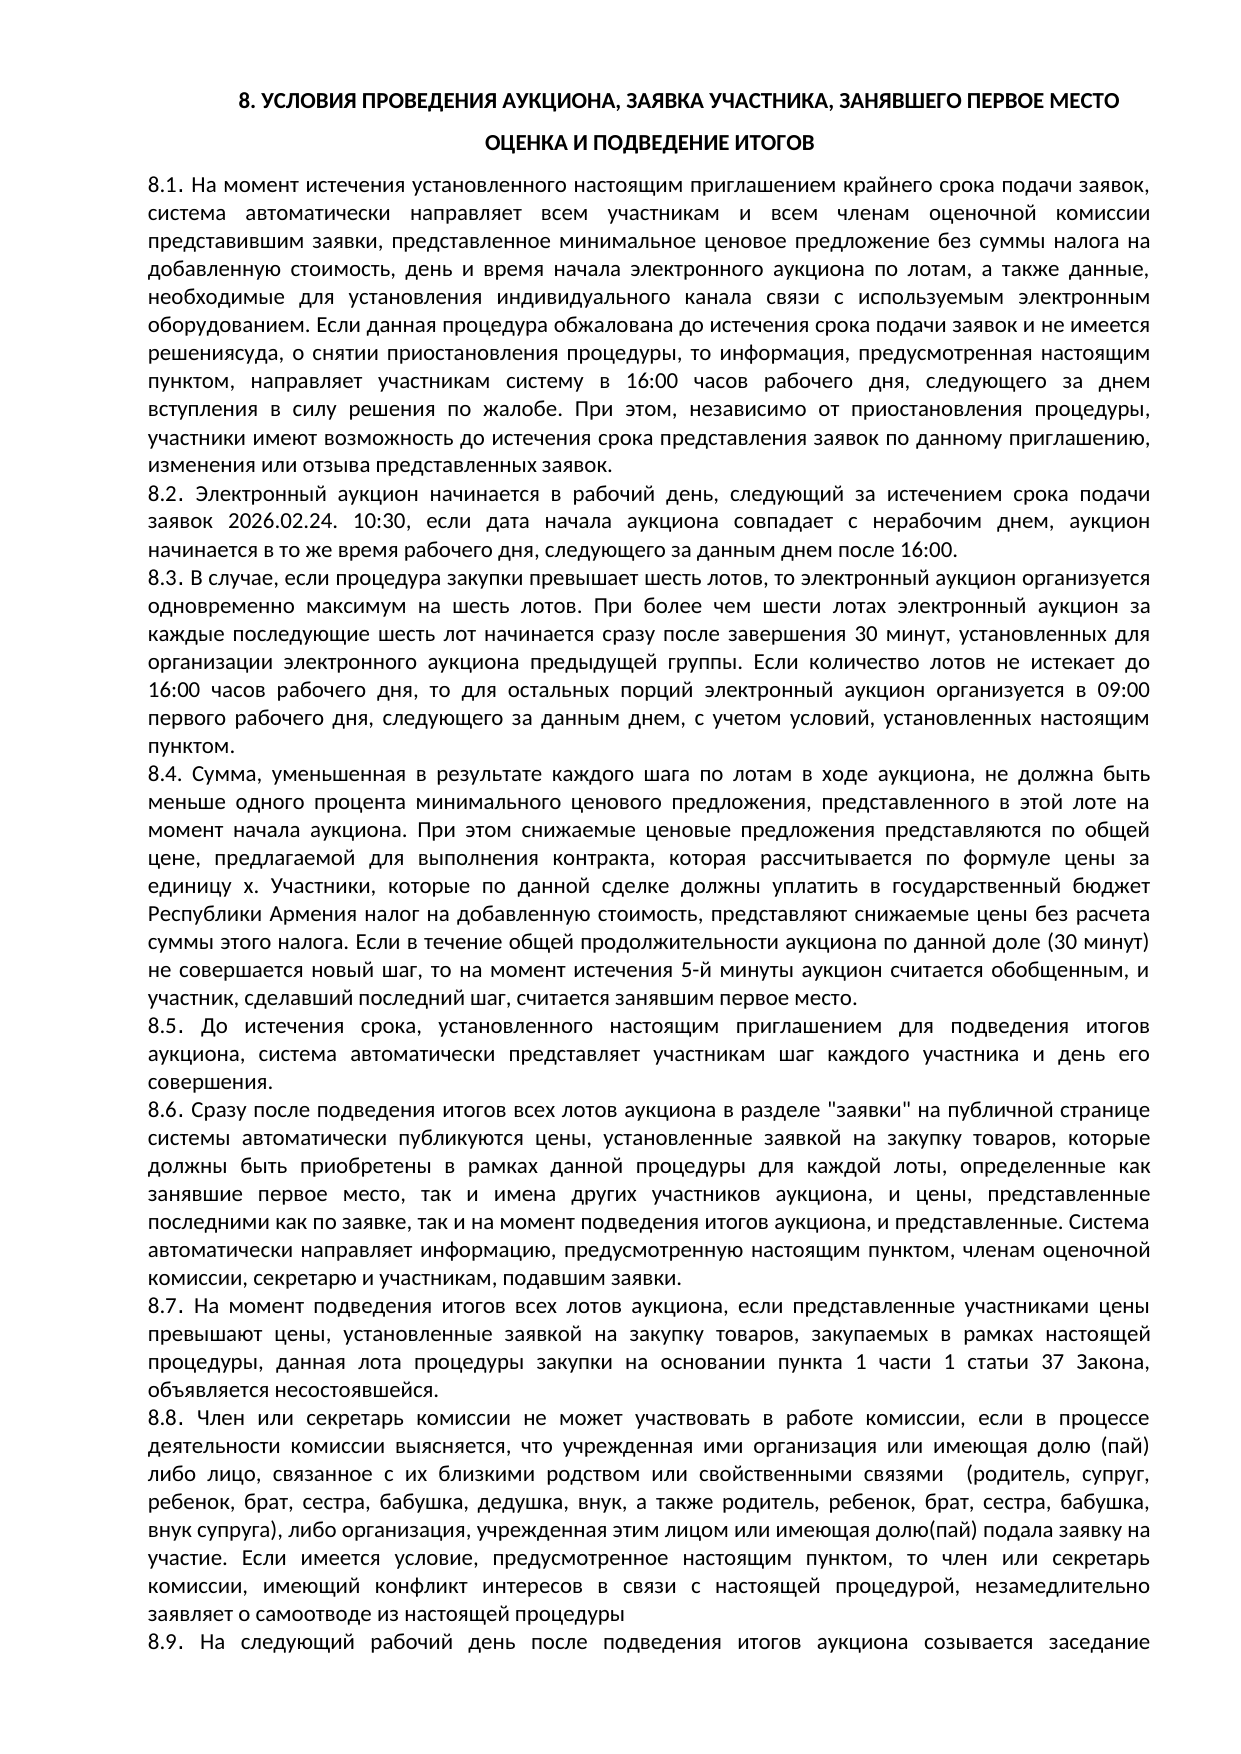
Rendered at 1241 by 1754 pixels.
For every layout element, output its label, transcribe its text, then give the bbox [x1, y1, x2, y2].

text 8.5․ До истечения срока, установленного настоящим приглашением для подведения итогов аукциона, система автоматически представляет участникам шаг каждого участника и день его совершения. [148, 1011, 1152, 1095]
text 8.4. Сумма, уменьшенная в результате каждого шага по лотам в ходе аукциона, не должна быть меньше одного процента минимального ценового предложения, представленного в этой лоте на момент начала аукциона. При этом снижаемые ценовые предложения представляются по общей цене, предлагаемой для выполнения контракта, которая рассчитывается по формуле цены за единицу x. Участники, которые по данной сделке должны уплатить в государственный бюджет Республики Армения налог на добавленную стоимость, представляют снижаемые цены без расчета суммы этого налога. Если в течение общей продолжительности аукциона по данной доле (30 минут) не совершается новый шаг, то на момент истечения 5-й минуты аукцион считается обобщенным, и участник, сделавший последний шаг, считается занявшим первое место. [148, 759, 1152, 1011]
text 8.7․ На момент подведения итогов всех лотов аукциона, если представленные участниками цены превышают цены, установленные заявкой на закупку товаров, закупаемых в рамках настоящей процедуры, данная лота процедуры закупки на основании пункта 1 части 1 статьи 37 Закона, объявляется несостоявшейся. [148, 1291, 1152, 1403]
text 8.6․ Сразу после подведения итогов всех лотов аукциона в разделе "заявки" на публичной странице системы автоматически публикуются цены, установленные заявкой на закупку товаров, которые должны быть приобретены в рамках данной процедуры для каждой лоты, определенные как занявшие первое место, так и имена других участников аукциона, и цены, представленные последними как по заявке, так и на момент подведения итогов аукциона, и представленные. Система автоматически направляет информацию, предусмотренную настоящим пунктом, членам оценочной комиссии, секретарю и участникам, подавшим заявки. [148, 1095, 1152, 1291]
text 8.3․ В случае, если процедура закупки превышает шесть лотов, то электронный аукцион организуется одновременно максимум на шесть лотов. При более чем шести лотах электронный аукцион за каждые последующие шесть лот начинается сразу после завершения 30 минут, установленных для организации электронного аукциона предыдущей группы. Если количество лотов не истекает до 16:00 часов рабочего дня, то для остальных порций электронный аукцион организуется в 09:00 первого рабочего дня, следующего за данным днем, с учетом условий, установленных настоящим пунктом. [148, 563, 1152, 759]
text 8.1․ На момент истечения установленного настоящим приглашением крайнего срока подачи заявок, система автоматически направляет всем участникам и всем членам оценочной комиссии представившим заявки, представленное минимальное ценовое предложение без суммы налога на добавленную стоимость, день и время начала электронного аукциона по лотам, а также данные, необходимые для установления индивидуального канала связи с используемым электронным оборудованием. Если данная процедура обжалована до истечения срока подачи заявок и не имеется решениясуда, о снятии приостановления процедуры, то информация, предусмотренная настоящим пунктом, направляет участникам систему в 16:00 часов рабочего дня, следующего за днем вступления в силу решения по жалобе. При этом, независимо от приостановления процедуры, участники имеют возможность до истечения срока представления заявок по данному приглашению, изменения или отзыва представленных заявок. [148, 170, 1152, 479]
text 8.8․ Член или секретарь комиссии не может участвовать в работе комиссии, если в процессе деятельности комиссии выясняется, что учрежденная ими организация или имеющая долю (пай) либо лицо, связанное с их близкими родством или свойственными связями (родитель, супруг, ребенок, брат, сестра, бабушка, дедушка, внук, а также родитель, ребенок, брат, сестра, бабушка, внук супруга), либо организация, учрежденная этим лицом или имеющая долю(пай) подала заявку на участие. Если имеется условие, предусмотренное настоящим пунктом, то член или секретарь комиссии, имеющий конфликт интересов в связи с настоящей процедурой, незамедлительно заявляет о самоотводе из настоящей процедуры [148, 1403, 1152, 1627]
text 8.2․ Электронный аукцион начинается в рабочий день, следующий за истечением срока подачи заявок 2026.02.24. 10:30 , если дата начала аукциона совпадает с нерабочим днем, аукцион начинается в то же время рабочего дня, следующего за данным днем после 16:00. [148, 479, 1152, 563]
text 8. УСЛОВИЯ ПРОВЕДЕНИЯ АУКЦИОНА, ЗАЯВКА УЧАСТНИКА, ЗАНЯВШЕГО ПЕРВОЕ МЕСТО ОЦЕНКА И ПОДВЕДЕНИЕ ИТОГОВ [148, 86, 1152, 156]
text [148, 1627, 1152, 1656]
